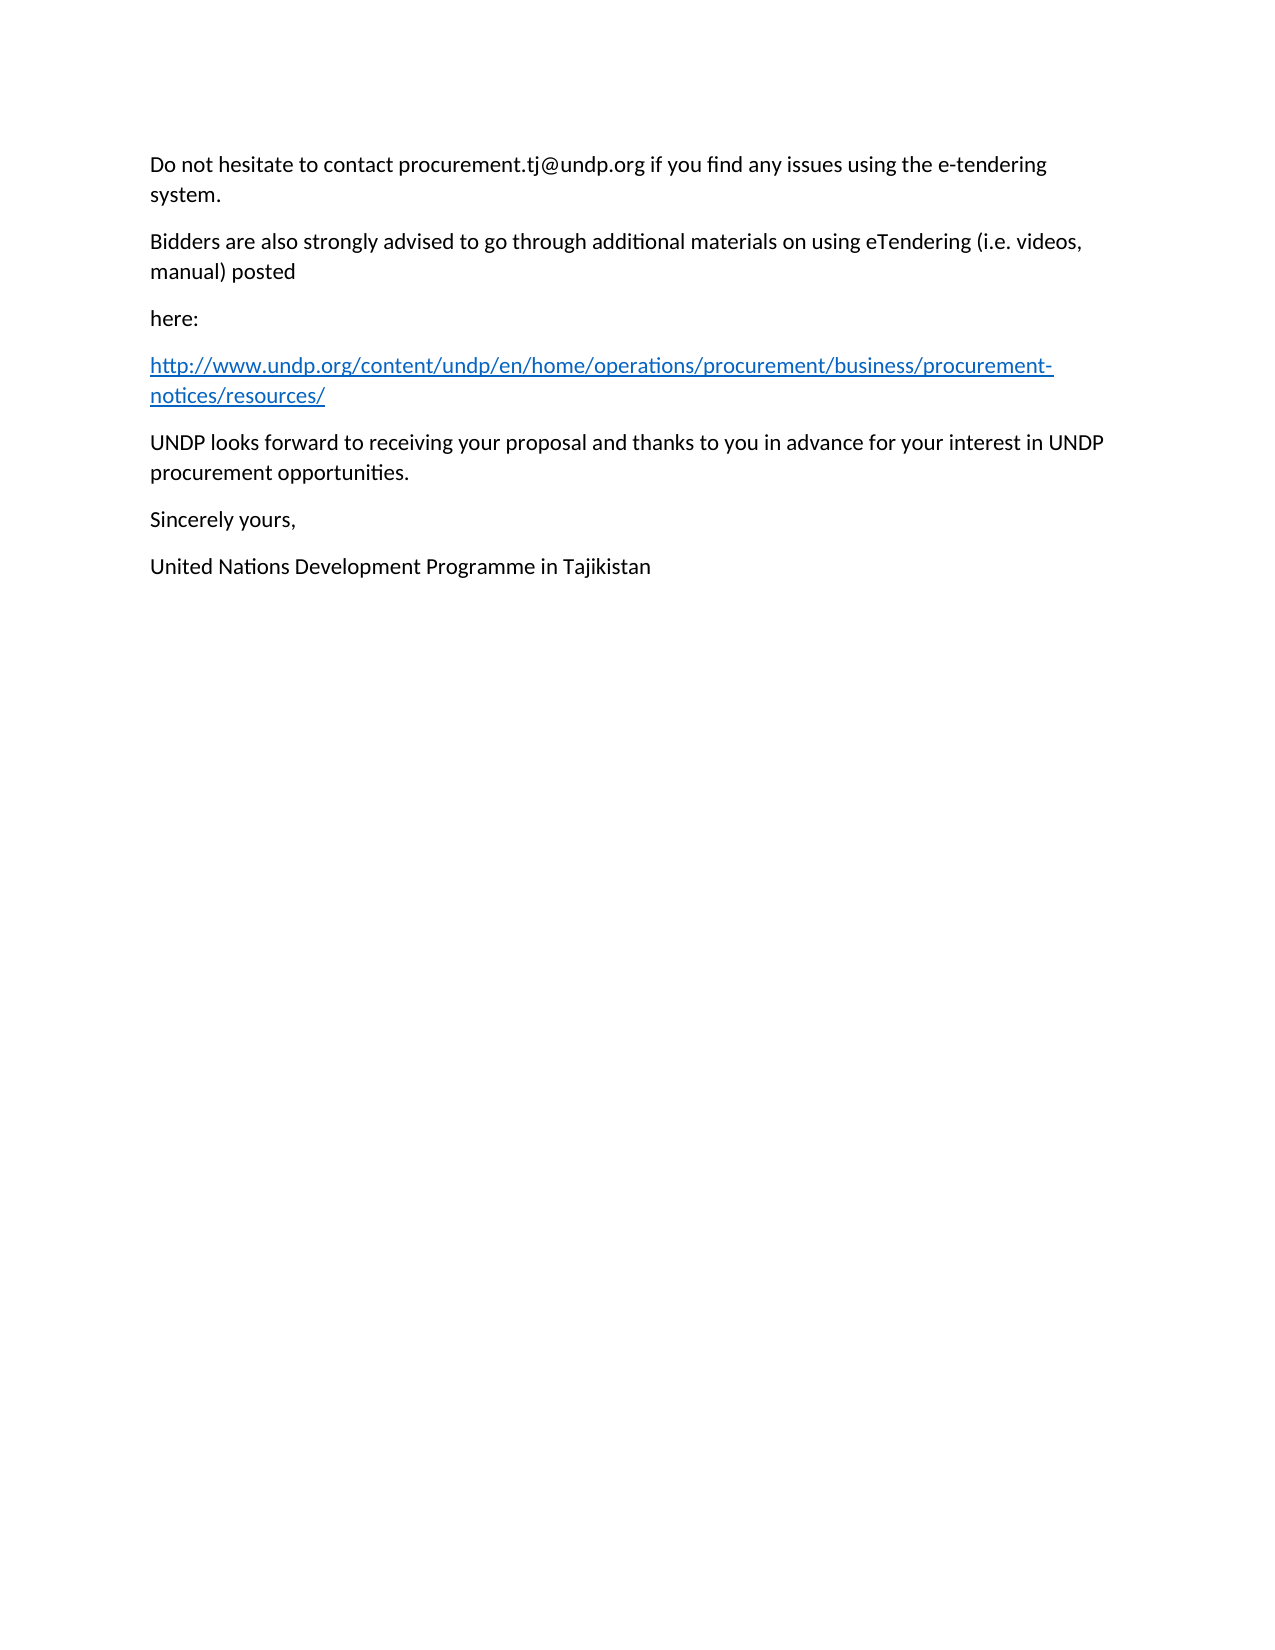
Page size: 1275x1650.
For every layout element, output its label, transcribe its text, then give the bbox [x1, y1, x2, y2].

text Do not hesitate to contact procurement.tj@undp.org if you find any issues using the e-tendering system. [150, 150, 1125, 208]
text United Nations Development Programme in Tajikistan [150, 552, 1125, 580]
text Sincerely yours, [150, 505, 1125, 533]
text UNDP looks forward to receiving your proposal and thanks to you in advance for your interest in UNDP procurement opportunities. [150, 428, 1125, 486]
text Bidders are also strongly advised to go through additional materials on using eTendering (i.e. videos, manual) posted [150, 227, 1125, 285]
text http://www.undp.org/content/undp/en/home/operations/procurement/business/procurement-notices/resources/ [150, 351, 1125, 409]
text here: [150, 304, 1125, 332]
